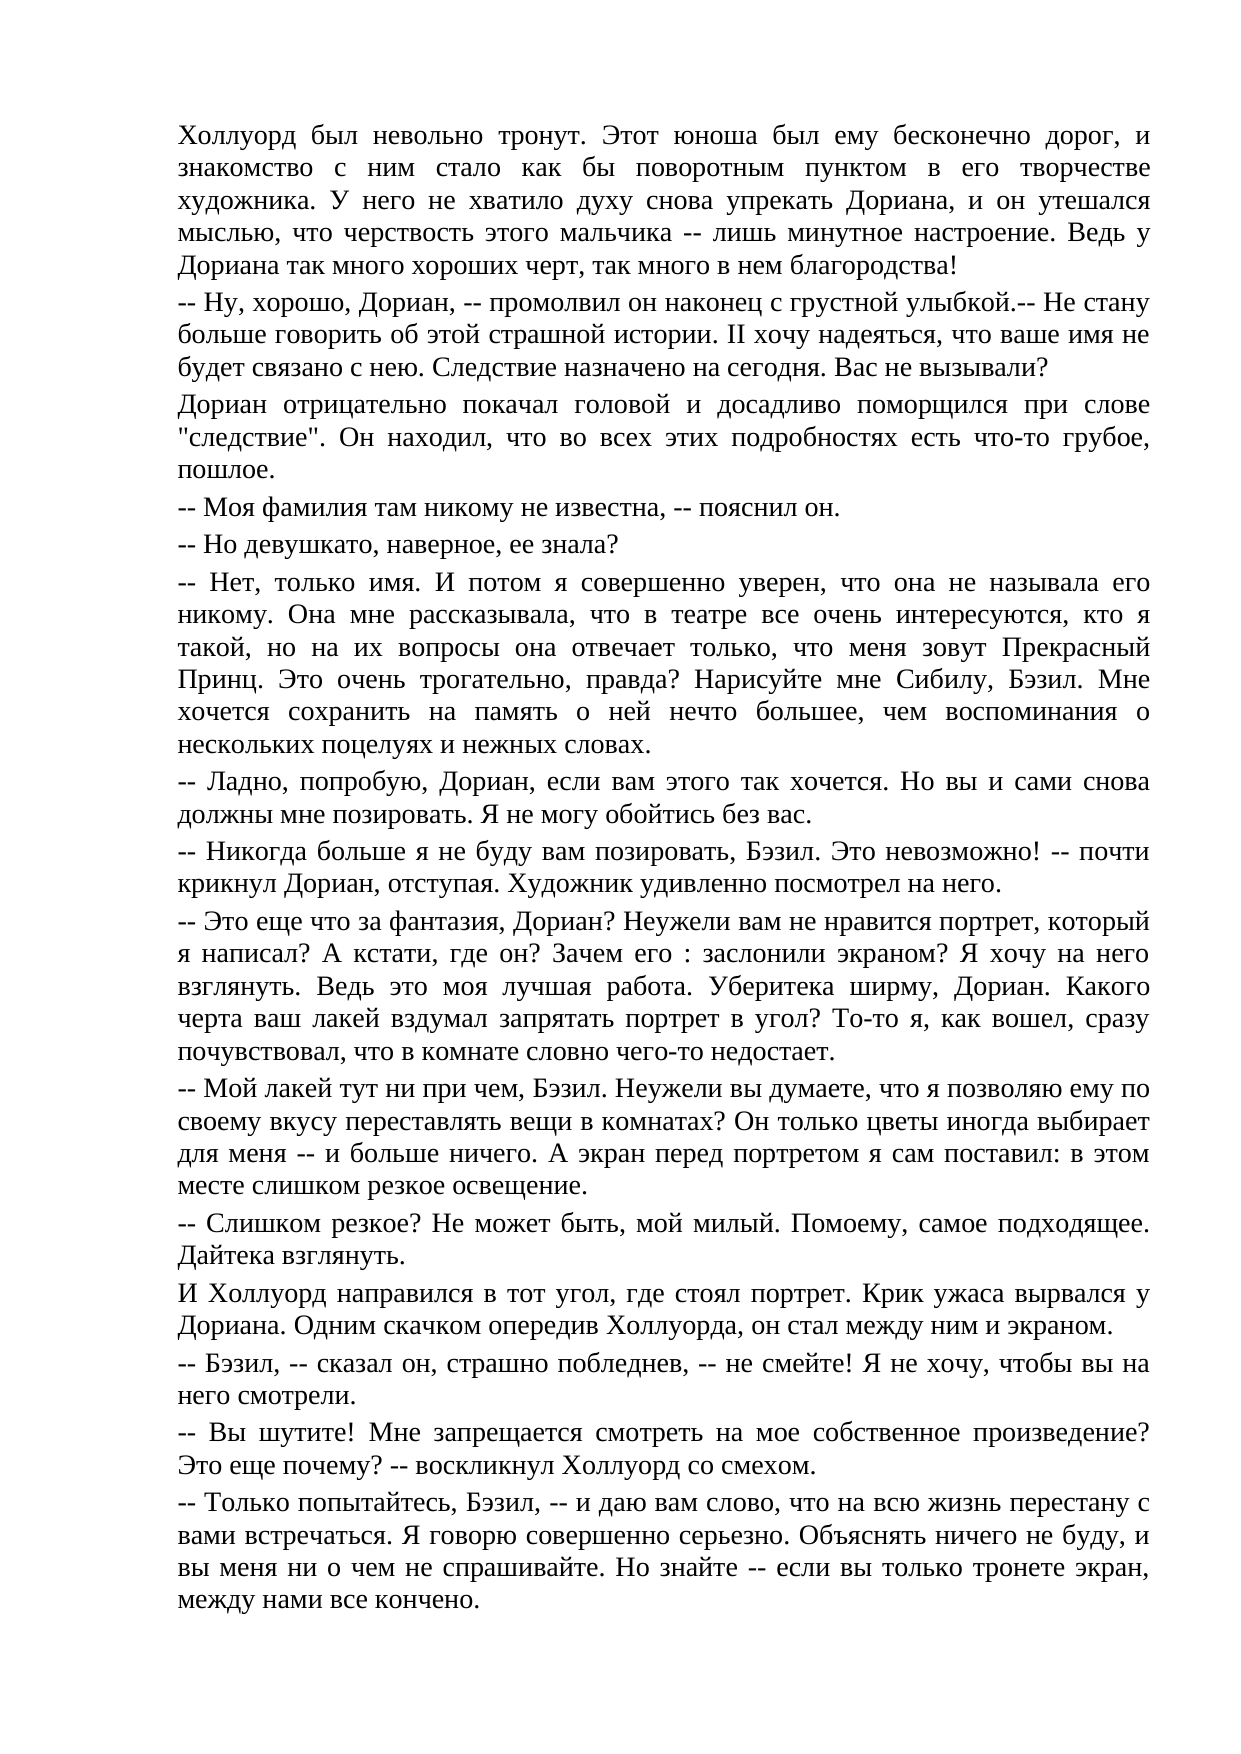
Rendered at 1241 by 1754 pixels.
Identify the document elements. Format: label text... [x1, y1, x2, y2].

text Дориан отрицательно покачал головой и досадливо поморщился при слове "следствие". Он находил, что во всех этих подробностях есть что-то грубое, пошлое. [177, 387, 1152, 485]
text -- Ну, хорошо, Дориан, -- промолвил он наконец с грустной улыбкой.-- Не стану больше говорить об этой страшной истории. II хочу надеяться, что ваше имя не будет связано с нею. Следствие назначено на сегодня. Вас не вызывали? [177, 285, 1152, 382]
text -- Никогда больше я не буду вам позировать, Бэзил. Это невозможно! -- почти крикнул Дориан, отступая. Художник удивленно посмотрел на него. [177, 834, 1152, 899]
text -- Слишком резкое? Не может быть, мой милый. Помоему, самое подходящее. Дайтека взглянуть. [177, 1206, 1152, 1271]
text -- Ладно, попробую, Дориан, если вам этого так хочется. Но вы и сами снова должны мне позировать. Я не могу обойтись без вас. [177, 764, 1152, 829]
text -- Моя фамилия там никому не известна, -- пояснил он. [177, 490, 1152, 522]
text И Холлуорд направился в тот угол, где стоял портрет. Крик ужаса вырвался у Дориана. Одним скачком опередив Холлуорда, он стал между ним и экраном. [177, 1276, 1152, 1341]
text -- Мой лакей тут ни при чем, Бэзил. Неужели вы думаете, что я позволяю ему по своему вкусу переставлять вещи в комнатах? Он только цветы иногда выбирает для меня -- и больше ничего. А экран перед портретом я сам поставил: в этом месте слишком резкое освещение. [177, 1071, 1152, 1201]
text -- Нет, только имя. И потом я совершенно уверен, что она не называла его никому. Она мне рассказывала, что в театре все очень интересуются, кто я такой, но на их вопросы она отвечает только, что меня зовут Прекрасный Принц. Это очень трогательно, правда? Нарисуйте мне Сибилу, Бэзил. Мне хочется сохранить на память о ней нечто большее, чем воспоминания о нескольких поцелуях и нежных словах. [177, 565, 1152, 759]
text -- Бэзил, -- сказал он, страшно побледнев, -- не смейте! Я не хочу, чтобы вы на него смотрели. [177, 1346, 1152, 1410]
text -- Только попытайтесь, Бэзил, -- и даю вам слово, что на всю жизнь перестану с вами встречаться. Я говорю совершенно серьезно. Объяснять ничего не буду, и вы меня ни о чем не спрашивайте. Но знайте -- если вы только тронете экран, между нами все кончено. [177, 1485, 1152, 1615]
text -- Вы шутите! Мне запрещается смотреть на мое собственное произведение? Это еще почему? -- воскликнул Холлуорд со смехом. [177, 1416, 1152, 1480]
text -- Это еще что за фантазия, Дориан? Неужели вам не нравится портрет, который я написал? А кстати, где он? Зачем его : заслонили экраном? Я хочу на него взглянуть. Ведь это моя лучшая работа. Уберитека ширму, Дориан. Какого черта ваш лакей вздумал запрятать портрет в угол? То-то я, как вошел, сразу почувствовал, что в комнате словно чего-то недостает. [177, 904, 1152, 1066]
text Холлуорд был невольно тронут. Этот юноша был ему бесконечно дорог, и знакомство с ним стало как бы поворотным пунктом в его творчестве художника. У него не хватило духу снова упрекать Дориана, и он утешался мыслью, что черствость этого мальчика -- лишь минутное настроение. Ведь у Дориана так много хороших черт, так много в нем благородства! [177, 118, 1152, 280]
text -- Но девушкато, наверное, ее знала? [177, 527, 1152, 560]
